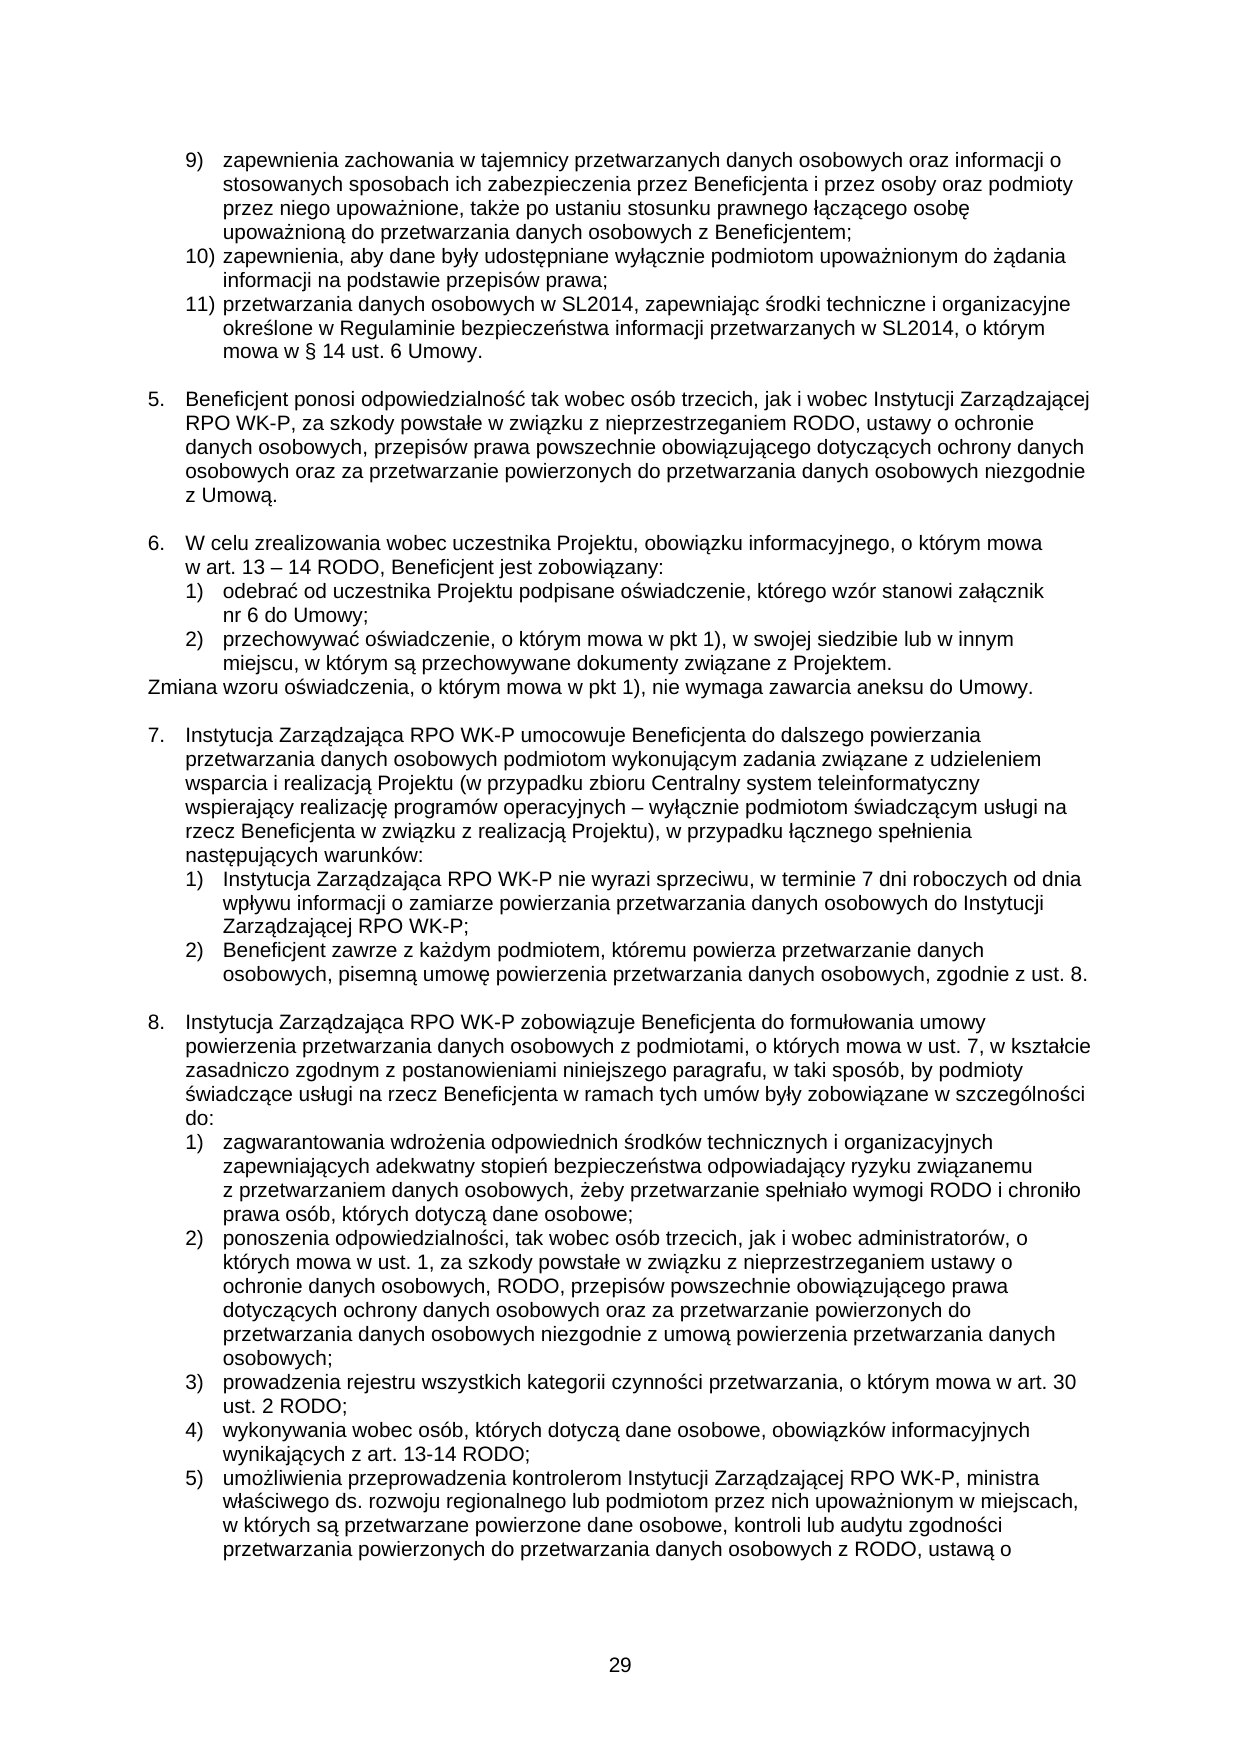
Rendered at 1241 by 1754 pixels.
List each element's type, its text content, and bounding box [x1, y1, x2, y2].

list zapewnienia zachowania w tajemnicy przetwarzanych danych osobowych oraz informacji o stosowanych sposobach ich zabezpieczenia przez Beneficjenta i przez osoby oraz podmioty przez niego upoważnione, także po ustaniu stosunku prawnego łączącego osobę upoważnioną do przetwarzania danych osobowych z Beneficjentem; [185, 148, 1092, 243]
list Instytucja Zarządzająca RPO WK-P zobowiązuje Beneficjenta do formułowania umowy powierzenia przetwarzania danych osobowych z podmiotami, o których mowa w ust. 7, w kształcie zasadniczo zgodnym z postanowieniami niniejszego paragrafu, w taki sposób, by podmioty świadczące usługi na rzecz Beneficjenta w ramach tych umów były zobowiązane w szczególności do: [148, 1010, 1092, 1130]
list przetwarzania danych osobowych w SL2014, zapewniając środki techniczne i organizacyjne określone w Regulaminie bezpieczeństwa informacji przetwarzanych w SL2014, o którym mowa w § 14 ust. 6 Umowy. [185, 291, 1092, 363]
list W celu zrealizowania wobec uczestnika Projektu, obowiązku informacyjnego, o którym mowa w art. 13 – 14 RODO, Beneficjent jest zobowiązany: [148, 531, 1092, 579]
text Zmiana wzoru oświadczenia, o którym mowa w pkt 1), nie wymaga zawarcia aneksu do Umowy. [148, 675, 1092, 699]
list Instytucja Zarządzająca RPO WK-P umocowuje Beneficjenta do dalszego powierzania przetwarzania danych osobowych podmiotom wykonującym zadania związane z udzieleniem wsparcia i realizacją Projektu (w przypadku zbioru Centralny system teleinformatyczny wspierający realizację programów operacyjnych – wyłącznie podmiotom świadczącym usługi na rzecz Beneficjenta w związku z realizacją Projektu), w przypadku łącznego spełnienia następujących warunków: [148, 723, 1092, 866]
list Instytucja Zarządzająca RPO WK-P nie wyrazi sprzeciwu, w terminie 7 dni roboczych od dnia wpływu informacji o zamiarze powierzania przetwarzania danych osobowych do Instytucji Zarządzającej RPO WK-P; [185, 866, 1092, 938]
list wykonywania wobec osób, których dotyczą dane osobowe, obowiązków informacyjnych wynikających z art. 13-14 RODO; [185, 1417, 1092, 1465]
list odebrać od uczestnika Projektu podpisane oświadczenie, którego wzór stanowi załącznik nr 6 do Umowy; [185, 579, 1092, 627]
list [185, 1465, 1092, 1561]
list ponoszenia odpowiedzialności, tak wobec osób trzecich, jak i wobec administratorów, o których mowa w ust. 1, za szkody powstałe w związku z nieprzestrzeganiem ustawy o ochronie danych osobowych, RODO, przepisów powszechnie obowiązującego prawa dotyczących ochrony danych osobowych oraz za przetwarzanie powierzonych do przetwarzania danych osobowych niezgodnie z umową powierzenia przetwarzania danych osobowych; [185, 1226, 1092, 1369]
list zapewnienia, aby dane były udostępniane wyłącznie podmiotom upoważnionym do żądania informacji na podstawie przepisów prawa; [185, 243, 1092, 291]
list przechowywać oświadczenie, o którym mowa w pkt 1), w swojej siedzibie lub w innym miejscu, w którym są przechowywane dokumenty związane z Projektem. [185, 627, 1092, 675]
list Beneficjent zawrze z każdym podmiotem, któremu powierza przetwarzanie danych osobowych, pisemną umowę powierzenia przetwarzania danych osobowych, zgodnie z ust. 8. [185, 938, 1092, 986]
list zagwarantowania wdrożenia odpowiednich środków technicznych i organizacyjnych zapewniających adekwatny stopień bezpieczeństwa odpowiadający ryzyku związanemu z przetwarzaniem danych osobowych, żeby przetwarzanie spełniało wymogi RODO i chroniło prawa osób, których dotyczą dane osobowe; [185, 1130, 1092, 1226]
list Beneficjent ponosi odpowiedzialność tak wobec osób trzecich, jak i wobec Instytucji Zarządzającej RPO WK-P, za szkody powstałe w związku z nieprzestrzeganiem RODO, ustawy o ochronie danych osobowych, przepisów prawa powszechnie obowiązującego dotyczących ochrony danych osobowych oraz za przetwarzanie powierzonych do przetwarzania danych osobowych niezgodnie z Umową. [148, 387, 1092, 507]
list prowadzenia rejestru wszystkich kategorii czynności przetwarzania, o którym mowa w art. 30 ust. 2 RODO; [185, 1369, 1092, 1417]
